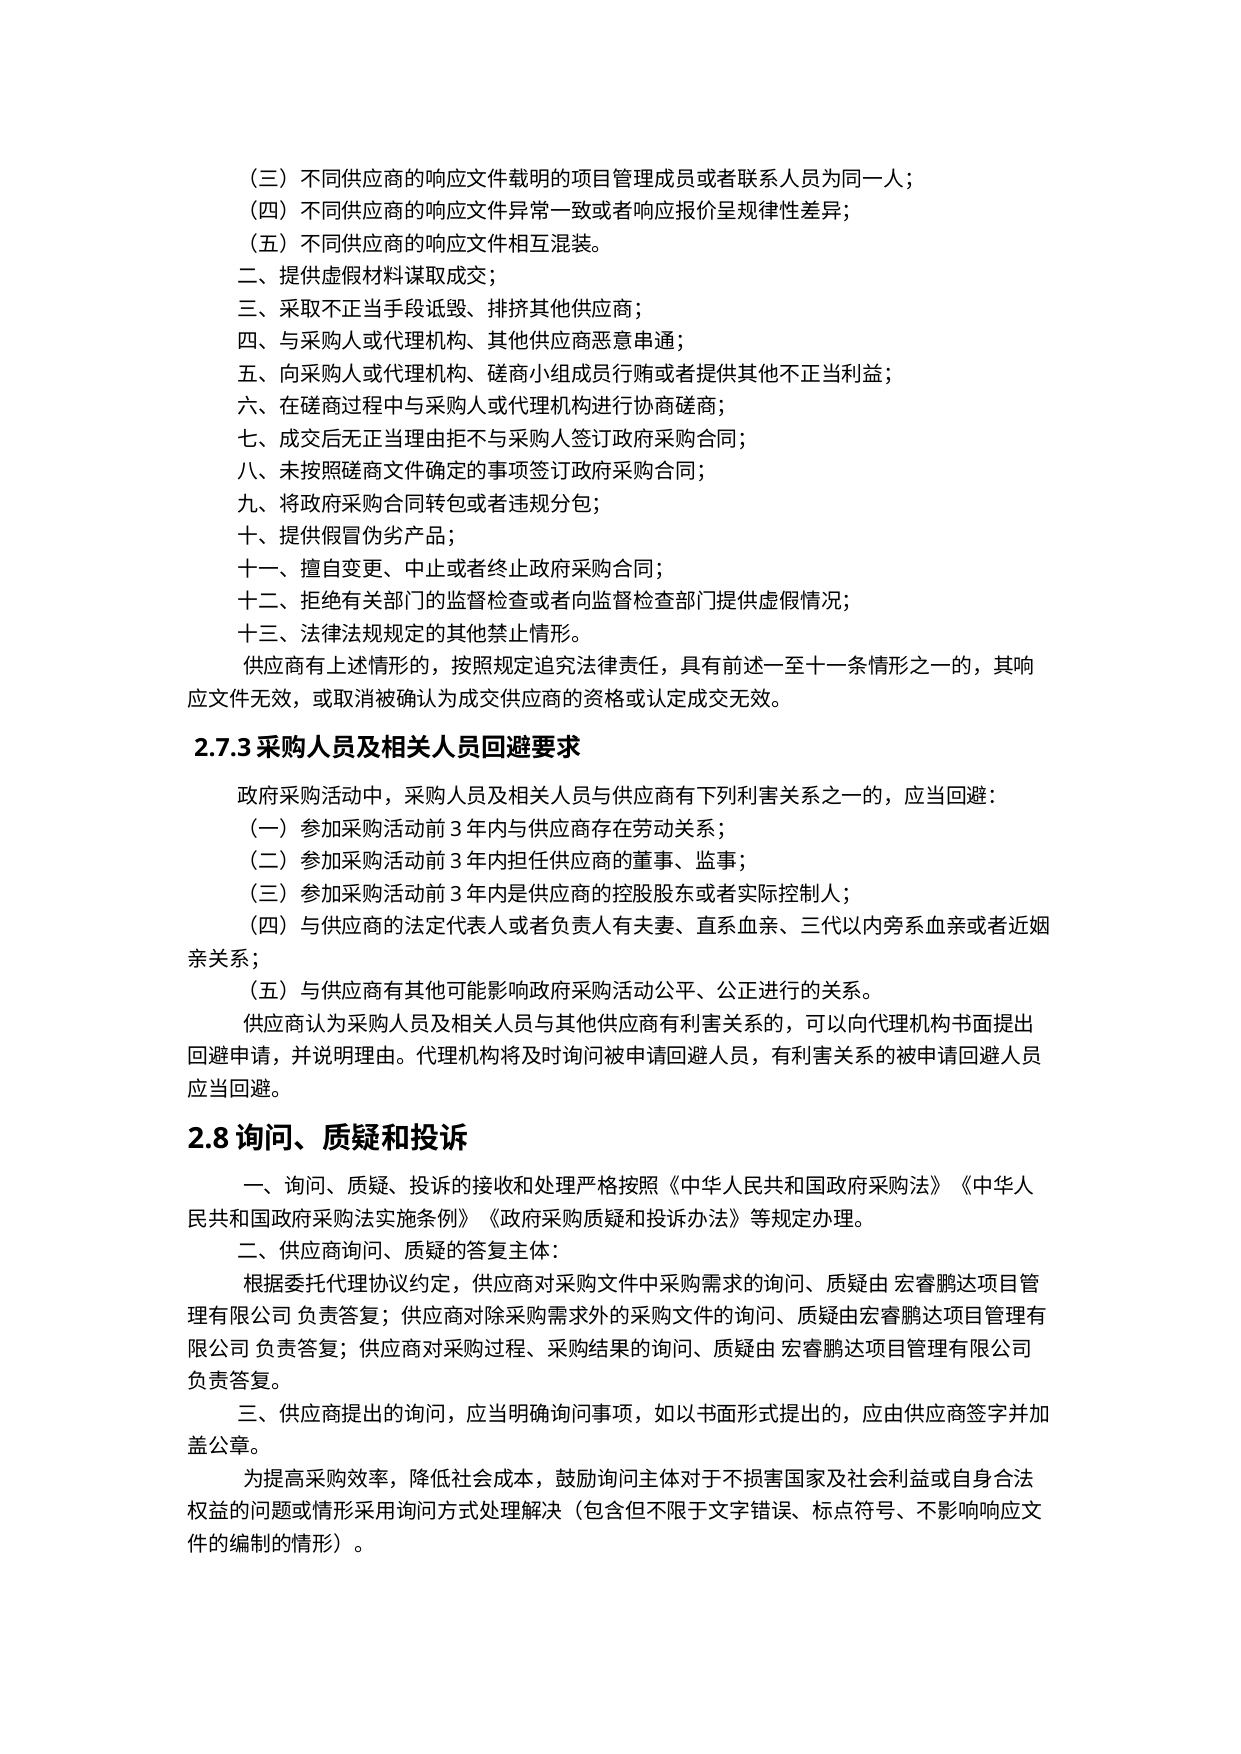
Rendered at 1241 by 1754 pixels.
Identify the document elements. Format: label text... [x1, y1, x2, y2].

text 2.8询问、质疑和投诉 [187, 1104, 1053, 1169]
text 二、提供虚假材料谋取成交； [187, 259, 1053, 292]
text 九、将政府采购合同转包或者违规分包； [187, 487, 1053, 519]
text （三）参加采购活动前3年内是供应商的控股股东或者实际控制人； [187, 877, 1053, 909]
text 政府采购活动中，采购人员及相关人员与供应商有下列利害关系之一的，应当回避： [187, 779, 1053, 812]
text 十三、法律法规规定的其他禁止情形。 [187, 617, 1053, 649]
text 二、供应商询问、质疑的答复主体： [187, 1234, 1053, 1267]
text 十二、拒绝有关部门的监督检查或者向监督检查部门提供虚假情况； [187, 584, 1053, 617]
text （四）不同供应商的响应文件异常一致或者响应报价呈规律性差异； [187, 194, 1053, 227]
text （一）参加采购活动前3年内与供应商存在劳动关系； [187, 812, 1053, 844]
text 四、与采购人或代理机构、其他供应商恶意串通； [187, 324, 1053, 357]
text 为提高采购效率，降低社会成本，鼓励询问主体对于不损害国家及社会利益或自身合法权益的问题或情形采用询问方式处理解决（包含但不限于文字错误、标点符号、不影响响应文件的编制的情形）。 [187, 1462, 1053, 1559]
text 三、采取不正当手段诋毁、排挤其他供应商； [187, 292, 1053, 324]
text 一、询问、质疑、投诉的接收和处理严格按照《中华人民共和国政府采购法》《中华人民共和国政府采购法实施条例》《政府采购质疑和投诉办法》等规定办理。 [187, 1169, 1053, 1234]
text 三、供应商提出的询问，应当明确询问事项，如以书面形式提出的，应由供应商签字并加盖公章。 [187, 1397, 1053, 1462]
text 六、在磋商过程中与采购人或代理机构进行协商磋商； [187, 389, 1053, 422]
text 十、提供假冒伪劣产品； [187, 519, 1053, 552]
text 五、向采购人或代理机构、磋商小组成员行贿或者提供其他不正当利益； [187, 357, 1053, 389]
text 供应商认为采购人员及相关人员与其他供应商有利害关系的，可以向代理机构书面提出回避申请，并说明理由。代理机构将及时询问被申请回避人员，有利害关系的被申请回避人员应当回避。 [187, 1007, 1053, 1104]
text 七、成交后无正当理由拒不与采购人签订政府采购合同； [187, 422, 1053, 454]
text （五）不同供应商的响应文件相互混装。 [187, 227, 1053, 259]
text （三）不同供应商的响应文件载明的项目管理成员或者联系人员为同一人； [187, 162, 1053, 194]
text （五）与供应商有其他可能影响政府采购活动公平、公正进行的关系。 [187, 974, 1053, 1007]
text 供应商有上述情形的，按照规定追究法律责任，具有前述一至十一条情形之一的，其响应文件无效，或取消被确认为成交供应商的资格或认定成交无效。 [187, 649, 1053, 714]
text 八、未按照磋商文件确定的事项签订政府采购合同； [187, 454, 1053, 487]
text 2.7.3采购人员及相关人员回避要求 [187, 714, 1053, 779]
text （四）与供应商的法定代表人或者负责人有夫妻、直系血亲、三代以内旁系血亲或者近姻亲关系； [187, 909, 1053, 974]
text 十一、擅自变更、中止或者终止政府采购合同； [187, 552, 1053, 584]
text （二）参加采购活动前3年内担任供应商的董事、监事； [187, 844, 1053, 877]
text 根据委托代理协议约定，供应商对采购文件中采购需求的询问、质疑由 宏睿鹏达项目管理有限公司 负责答复；供应商对除采购需求外的采购文件的询问、质疑由宏睿鹏达项目管理有限公司 负责答复；供应商对采购过程、采购结果的询问、质疑由 宏睿鹏达项目管理有限公司 负责答复。 [187, 1267, 1053, 1397]
